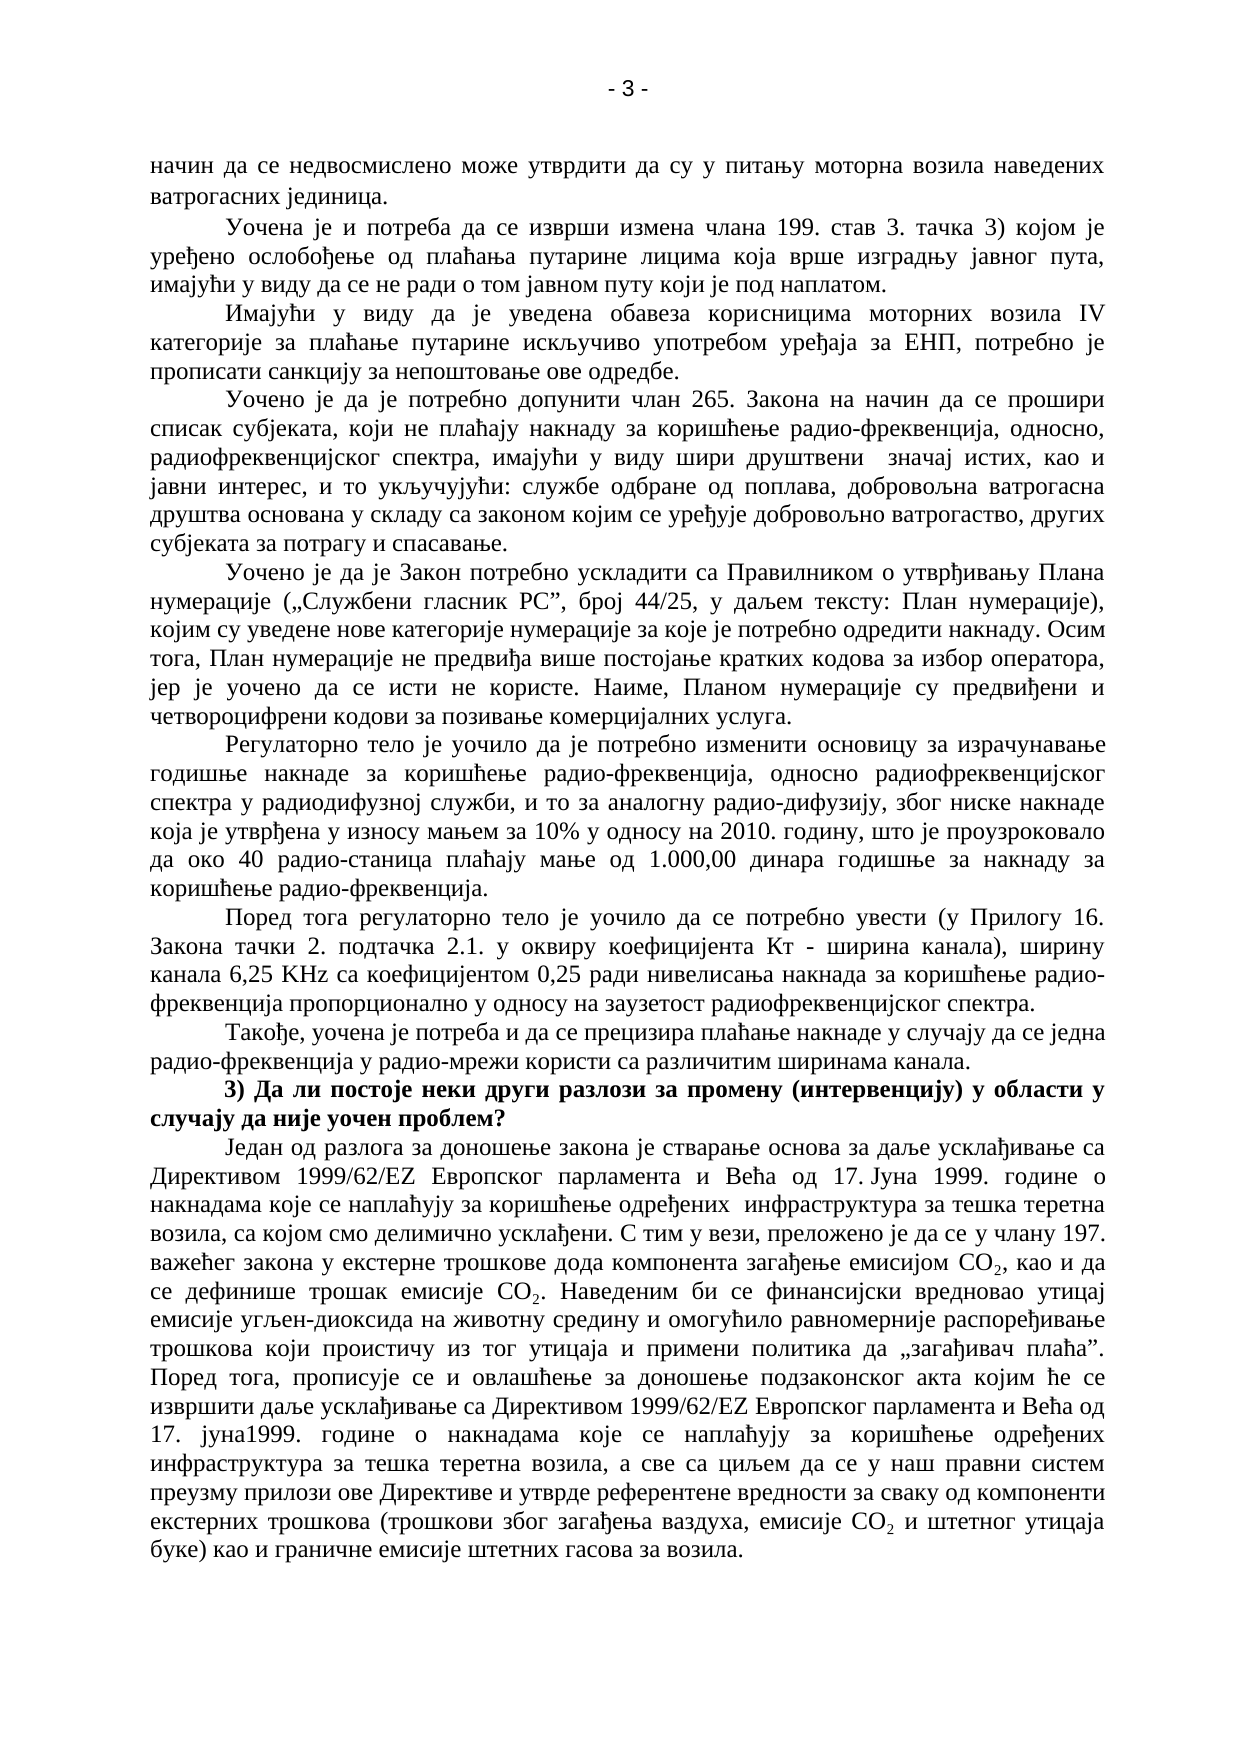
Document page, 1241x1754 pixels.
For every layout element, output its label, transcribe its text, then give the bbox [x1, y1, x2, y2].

text Уочено је да је Закон потребно ускладити са Правилником о утврђивању Плана нумерације („Службени гласник РС”, број 44/25, у даљем тексту: План нумерације), којим су уведене нове категорије нумерације за које је потребно одредити накнаду. Осим тога, План нумерације не предвиђа више постојање кратких кодова за избор оператора, јер је уочено да се исти не користе. Наиме, Планом нумерације су предвиђени и четвороцифрени кодови за позивање комерцијалних услуга. [150, 557, 1106, 729]
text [150, 150, 1106, 210]
text Поред тога регулаторно тело је уочило да се потребно увести (у Прилогу 16. Закона тачки 2. подтачка 2.1. у оквиру коефицијента Кт - ширина канала), ширину канала 6,25 KHz са коефицијентом 0,25 ради нивелисања накнада за коришћење радио-фреквенција пропорционално у односу на заузетост радиофреквенцијског спектра. [150, 902, 1106, 1017]
text Имајући у виду да је уведена обавеза корисницима моторних возила IV категорије за плаћање путарине искључиво употребом уређаја за ЕНП, потребно је прописати санкцију за непоштовање ове одредбе. [150, 298, 1106, 384]
text Један од разлога за доношење закона је стварање основа за даље усклађивање са Директивом 1999/62/EZ Европског парламента и Већа од 17. Јуна 1999. године о накнадама које се наплаћују за коришћење одређених инфраструктура за тешка теретна возила, са којом смо делимично усклађени. С тим у вези, преложено је да се у члану 197. важећег закона у екстерне трошкове дода компонента загађење емисијом CO₂, као и да се дефинише трошак емисије CO₂. Наведеним би се финансијски вредновао утицај емисије угљен-диоксида на животну средину и омогућило равномерније распоређивање трошкова који проистичу из тог утицаја и примени политика да „загађивач плаћа”. Поред тога, прописује се и овлашћење за доношење подзаконског акта којим ће се извршити даље усклађивање са Директивом 1999/62/EZ Европског парламента и Већа од 17. јуна1999. године о накнадама које се наплаћују за коришћење одређених инфраструктура за тешка теретна возила, а све са циљем да се у наш правни систем преузму прилози ове Директиве и утврде референтене вредности за сваку од компоненти екстерних трошкова (трошкови због загађења ваздуха, емисије CO₂ и штетног утицаја буке) као и граничне емисије штетних гасова за возила. [150, 1132, 1106, 1563]
text Уочена је и потреба да се изврши измена члана 199. став 3. тачка 3) којом је уређено ослобођење од плаћања путарине лицима која врше изградњу јавног пута, имајући у виду да се не ради о том јавном путу који је под наплатом. [150, 212, 1106, 298]
text Уочено је да је потребно допунити члан 265. Закона на начин да се прошири списак субјеката, који не плаћају накнаду за коришћење радио-фреквенција, односно, радиофреквенцијског спектра, имајући у виду шири друштвени значај истих, као и јавни интерес, и то укључујући: службе одбране од поплава, добровољна ватрогасна друштва основана у складу са законом којим се уређује добровољно ватрогаство, других субјеката за потрагу и спасавање. [150, 384, 1106, 557]
text 3) Да ли постоје неки други разлози за промену (интервенцију) у области у случају да није уочен проблем? [150, 1074, 1106, 1132]
text Такође, уочена је потреба и да се прецизира плаћање накнаде у случају да се једна радио-фреквенција у радио-мрежи користи са различитим ширинама канала. [150, 1017, 1106, 1074]
text Регулаторно тело је уочило да је потребно изменити основицу за израчунавање годишње накнаде за коришћење радио-фреквенција, односно радиофреквенцијског спектра у радиодифузној служби, и то за аналогну радио-дифузију, због ниске накнаде која је утврђена у износу мањем за 10% у односу на 2010. годину, што је проузроковало да око 40 радио-станица плаћају мање од 1.000,00 динара годишње за накнаду за коришћење радио-фреквенција. [150, 729, 1106, 902]
